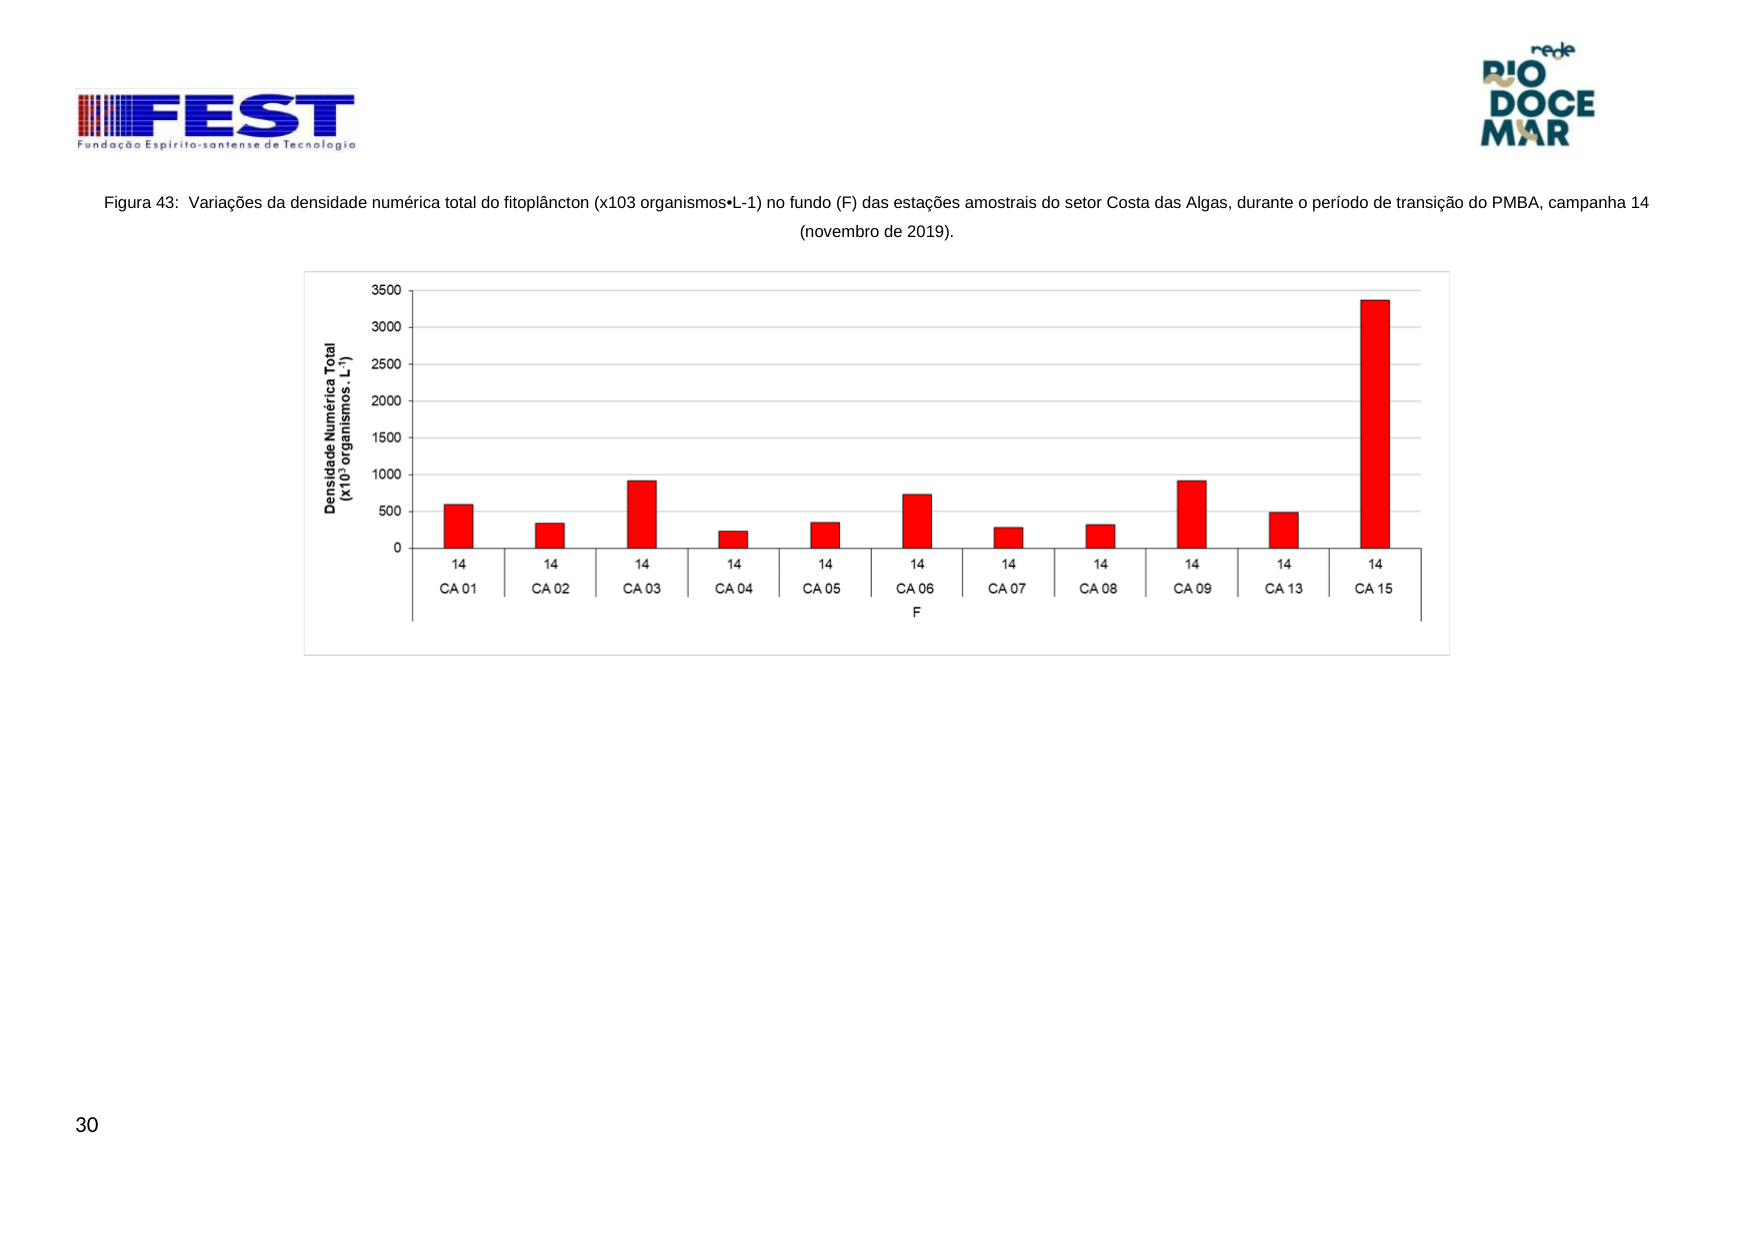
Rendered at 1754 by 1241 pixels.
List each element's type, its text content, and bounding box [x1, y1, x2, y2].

picture [75, 88, 359, 153]
picture [1476, 33, 1604, 153]
picture [303, 271, 1450, 656]
